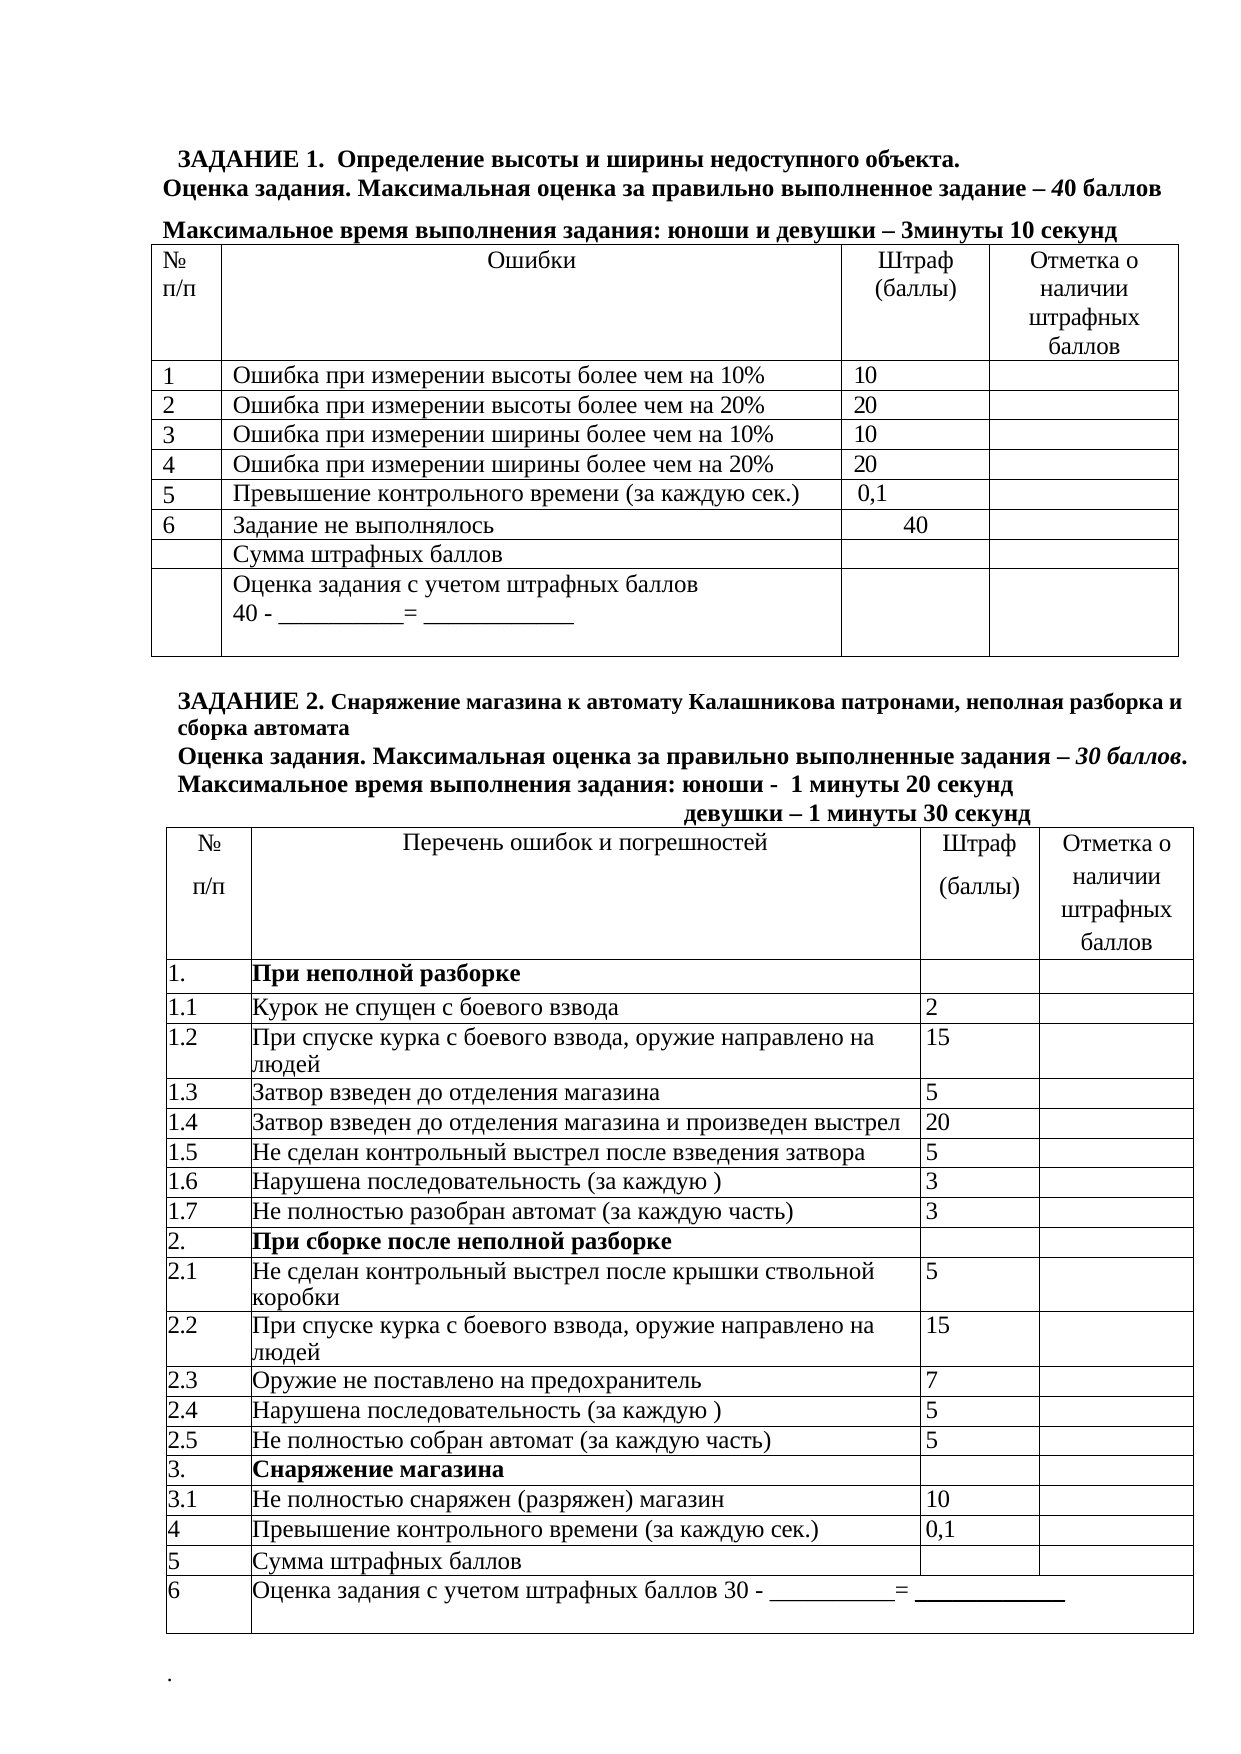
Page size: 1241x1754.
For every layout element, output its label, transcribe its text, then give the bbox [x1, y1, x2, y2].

table_cell [1040, 1397, 1193, 1426]
table_cell 1.5 [167, 1139, 251, 1167]
table_cell [1040, 1168, 1193, 1197]
table_cell Оценка задания с учетом штрафных баллов 30 - __________= ____________ [252, 1576, 1193, 1633]
table_cell Сумма штрафных баллов [252, 1546, 920, 1574]
table_cell [152, 540, 221, 568]
table_cell 1 [152, 361, 221, 389]
table_cell 5 [921, 1397, 1039, 1426]
table_cell 5 [152, 480, 221, 509]
table_cell 15 [921, 1312, 1039, 1366]
table_cell [990, 391, 1178, 419]
table_cell 1.1 [167, 994, 251, 1023]
table_cell 4 [152, 450, 221, 479]
table_cell Не полностью снаряжен (разряжен) магазин [252, 1486, 920, 1515]
table_cell [990, 480, 1178, 509]
table_cell 2.4 [167, 1397, 251, 1426]
table_cell 20 [921, 1109, 1039, 1137]
table_header № п/п [167, 828, 251, 959]
table_cell [1040, 1079, 1193, 1108]
table_cell [1040, 1456, 1193, 1485]
table_cell [1040, 1258, 1193, 1311]
table_cell 1. [167, 960, 251, 993]
table_cell 2 [152, 391, 221, 419]
table_cell [1040, 1367, 1193, 1396]
table_cell Снаряжение магазина [252, 1456, 920, 1485]
table_header Ошибки [222, 245, 841, 360]
table_cell 20 [842, 391, 989, 419]
table_cell 6 [152, 510, 221, 538]
table_cell Сумма штрафных баллов [222, 540, 841, 568]
subtitle ЗАДАНИЕ 1. Определение высоты и ширины недоступного объекта. [177, 144, 1196, 173]
table_cell 2.1 [167, 1258, 251, 1311]
table_header Перечень ошибок и погрешностей [252, 828, 920, 959]
text ЗАДАНИЕ 2. Снаряжение магазина к автомату Калашникова патронами, неполная разборка и сборка автомата [177, 686, 1196, 741]
table_cell 5 [921, 1079, 1039, 1108]
table_cell 40 [842, 510, 989, 538]
table_cell Оружие не поставлено на предохранитель [252, 1367, 920, 1396]
table_cell Затвор взведен до отделения магазина [252, 1079, 920, 1108]
table_cell [1040, 1486, 1193, 1515]
table_cell [1040, 1228, 1193, 1257]
table_cell 2 [921, 994, 1039, 1023]
table_cell Не полностью разобран автомат (за каждую часть) [252, 1198, 920, 1227]
table_cell [990, 569, 1178, 656]
table_cell 5 [921, 1139, 1039, 1167]
table_cell [1040, 960, 1193, 993]
text Оценка задания. Максимальная оценка за правильно выполненные задания – 30 баллов. Максимальное время выполнения задания: юноши - 1 минуты 20 секунд [177, 741, 1196, 798]
table_cell [921, 1546, 1039, 1574]
table_cell 10 [921, 1486, 1039, 1515]
table_cell Превышение контрольного времени (за каждую сек.) [222, 480, 841, 509]
table_cell [990, 420, 1178, 449]
table_cell 1.4 [167, 1109, 251, 1137]
text Максимальное время выполнения задания: юноши и девушки – 3минуты 10 секунд [162, 215, 1196, 244]
table_cell 0,1 [842, 480, 989, 509]
table_cell [1040, 994, 1193, 1023]
table_cell 2.2 [167, 1312, 251, 1366]
text Оценка задания. Максимальная оценка за правильно выполненное задание – 40 баллов [162, 173, 1176, 202]
table_cell 3 [921, 1168, 1039, 1197]
table_cell [990, 510, 1178, 538]
table_cell При неполной разборке [252, 960, 920, 993]
table_cell Оценка задания с учетом штрафных баллов 40 - __________= ____________ [222, 569, 841, 656]
table_cell 2. [167, 1228, 251, 1257]
table_cell [1040, 1516, 1193, 1545]
table_header Штраф (баллы) [921, 828, 1039, 959]
table_cell 1.6 [167, 1168, 251, 1197]
table_cell [1040, 1198, 1193, 1227]
table_cell 6 [167, 1576, 251, 1633]
table_cell 3 [152, 420, 221, 449]
table_cell Не сделан контрольный выстрел после взведения затвора [252, 1139, 920, 1167]
table_cell 1.7 [167, 1198, 251, 1227]
table_cell Превышение контрольного времени (за каждую сек.) [252, 1516, 920, 1545]
table_cell 5 [921, 1258, 1039, 1311]
table_cell 4 [167, 1516, 251, 1545]
table_cell При спуске курка с боевого взвода, оружие направлено на людей [252, 1312, 920, 1366]
table_header Отметка о наличии штрафных баллов [1040, 828, 1193, 959]
table_cell [990, 450, 1178, 479]
table_cell Не сделан контрольный выстрел после крышки ствольной коробки [252, 1258, 920, 1311]
table_cell [1040, 1139, 1193, 1167]
table_cell При спуске курка с боевого взвода, оружие направлено на людей [252, 1024, 920, 1078]
table_cell Ошибка при измерении высоты более чем на 10% [222, 361, 841, 389]
table_cell [1040, 1427, 1193, 1455]
table_cell 5 [921, 1427, 1039, 1455]
text девушки – 1 минуты 30 секунд [177, 798, 1196, 827]
table_cell Затвор взведен до отделения магазина и произведен выстрел [252, 1109, 920, 1137]
table_header Отметка о наличии штрафных баллов [990, 245, 1178, 360]
table_cell [990, 361, 1178, 389]
table_cell [921, 1228, 1039, 1257]
table_cell [842, 569, 989, 656]
table_cell 3. [167, 1456, 251, 1485]
table_cell 3.1 [167, 1486, 251, 1515]
table_cell 7 [921, 1367, 1039, 1396]
table_cell Не полностью собран автомат (за каждую часть) [252, 1427, 920, 1455]
table_cell 10 [842, 361, 989, 389]
table_header Штраф (баллы) [842, 245, 989, 360]
table_cell 2.3 [167, 1367, 251, 1396]
table_cell [1040, 1024, 1193, 1078]
table_cell [842, 540, 989, 568]
table_cell При сборке после неполной разборке [252, 1228, 920, 1257]
table_cell . [166, 1634, 1193, 1687]
table_cell 20 [842, 450, 989, 479]
table_cell Курок не спущен с боевого взвода [252, 994, 920, 1023]
table_cell 10 [842, 420, 989, 449]
table_cell 15 [921, 1024, 1039, 1078]
table_cell Задание не выполнялось [222, 510, 841, 538]
table_cell Нарушена последовательность (за каждую ) [252, 1397, 920, 1426]
table_cell Ошибка при измерении высоты более чем на 20% [222, 391, 841, 419]
table_cell [1040, 1546, 1193, 1574]
table_cell [1040, 1312, 1193, 1366]
table_cell 5 [167, 1546, 251, 1574]
table_cell [921, 1456, 1039, 1485]
table_cell [921, 960, 1039, 993]
table_cell 0,1 [921, 1516, 1039, 1545]
table_cell Ошибка при измерении ширины более чем на 20% [222, 450, 841, 479]
table_cell Ошибка при измерении ширины более чем на 10% [222, 420, 841, 449]
table_cell [1040, 1109, 1193, 1137]
table_cell Нарушена последовательность (за каждую ) [252, 1168, 920, 1197]
table_cell [152, 569, 221, 656]
table_cell [990, 540, 1178, 568]
table_cell 1.2 [167, 1024, 251, 1078]
table_cell 2.5 [167, 1427, 251, 1455]
table_cell 3 [921, 1198, 1039, 1227]
table_header № п/п [152, 245, 221, 360]
table_cell 1.3 [167, 1079, 251, 1108]
